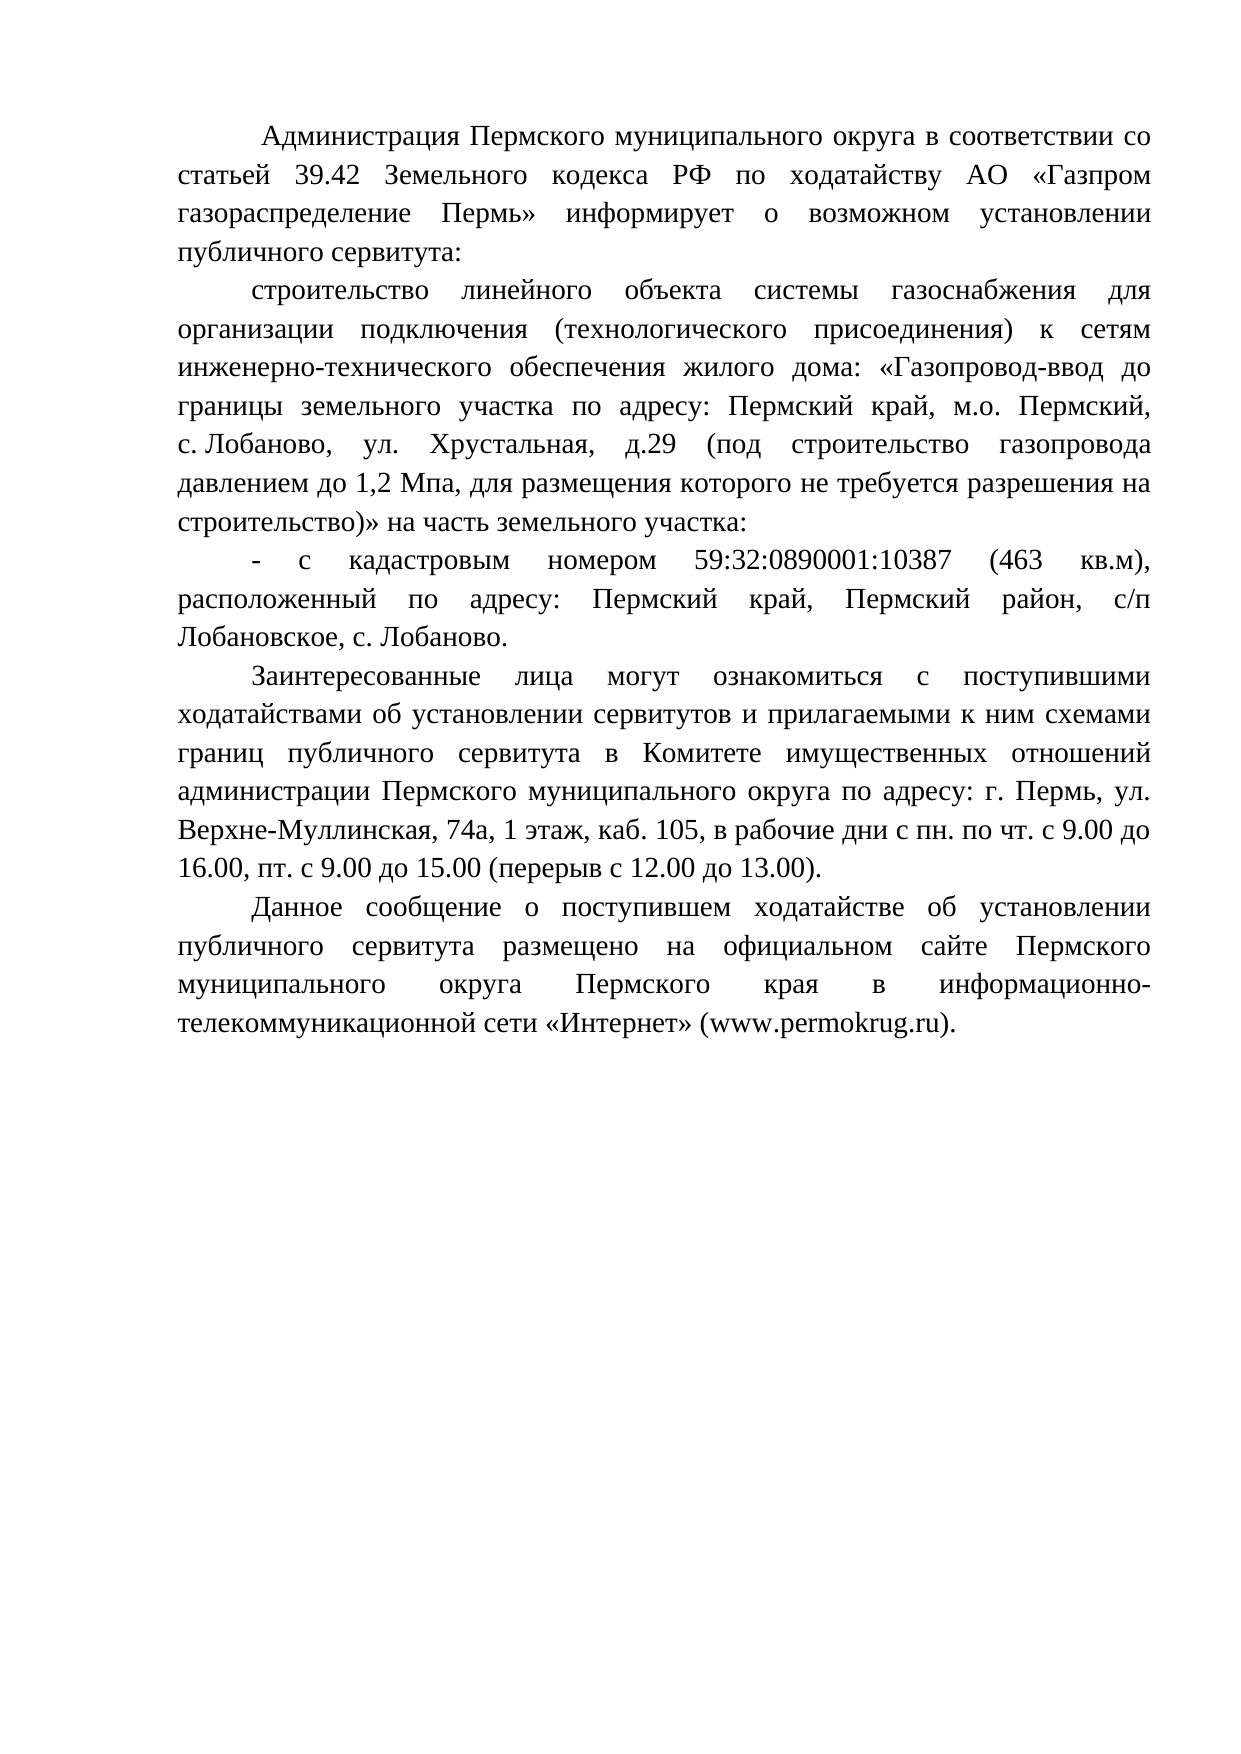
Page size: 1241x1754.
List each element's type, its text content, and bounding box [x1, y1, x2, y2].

text Заинтересованные лица могут ознакомиться с поступившими ходатайствами об установлении сервитутов и прилагаемыми к ним схемами границ публичного сервитута в Комитете имущественных отношений администрации Пермского муниципального округа по адресу: г. Пермь, ул. Верхне-Муллинская, 74а, 1 этаж, каб. 105, в рабочие дни с пн. по чт. с 9.00 до 16.00, пт. с 9.00 до 15.00 (перерыв с 12.00 до 13.00). [177, 658, 1152, 884]
text Администрация Пермского муниципального округа в соответствии со статьей 39.42 Земельного кодекса РФ по ходатайству АО «Газпром газораспределение Пермь» информирует о возможном установлении публичного сервитута: [177, 118, 1152, 267]
text Данное сообщение о поступившем ходатайстве об установлении публичного сервитута размещено на официальном сайте Пермского муниципального округа Пермского края в информационно-телекоммуникационной сети «Интернет» (www.permokrug.ru). [177, 889, 1152, 1038]
text строительство линейного объекта системы газоснабжения для организации подключения (технологического присоединения) к сетям инженерно-технического обеспечения жилого дома: «Газопровод-ввод до границы земельного участка по адресу: Пермский край, м.о. Пермский, с. Лобаново, ул. Хрустальная, д.29 (под строительство газопровода давлением до 1,2 Мпа, для размещения которого не требуется разрешения на строительство)» на часть земельного участка: [177, 272, 1152, 537]
text - с кадастровым номером 59:32:0890001:10387 (463 кв.м), расположенный по адресу: Пермский край, Пермский район, с/п Лобановское, с. Лобаново. [177, 542, 1152, 653]
